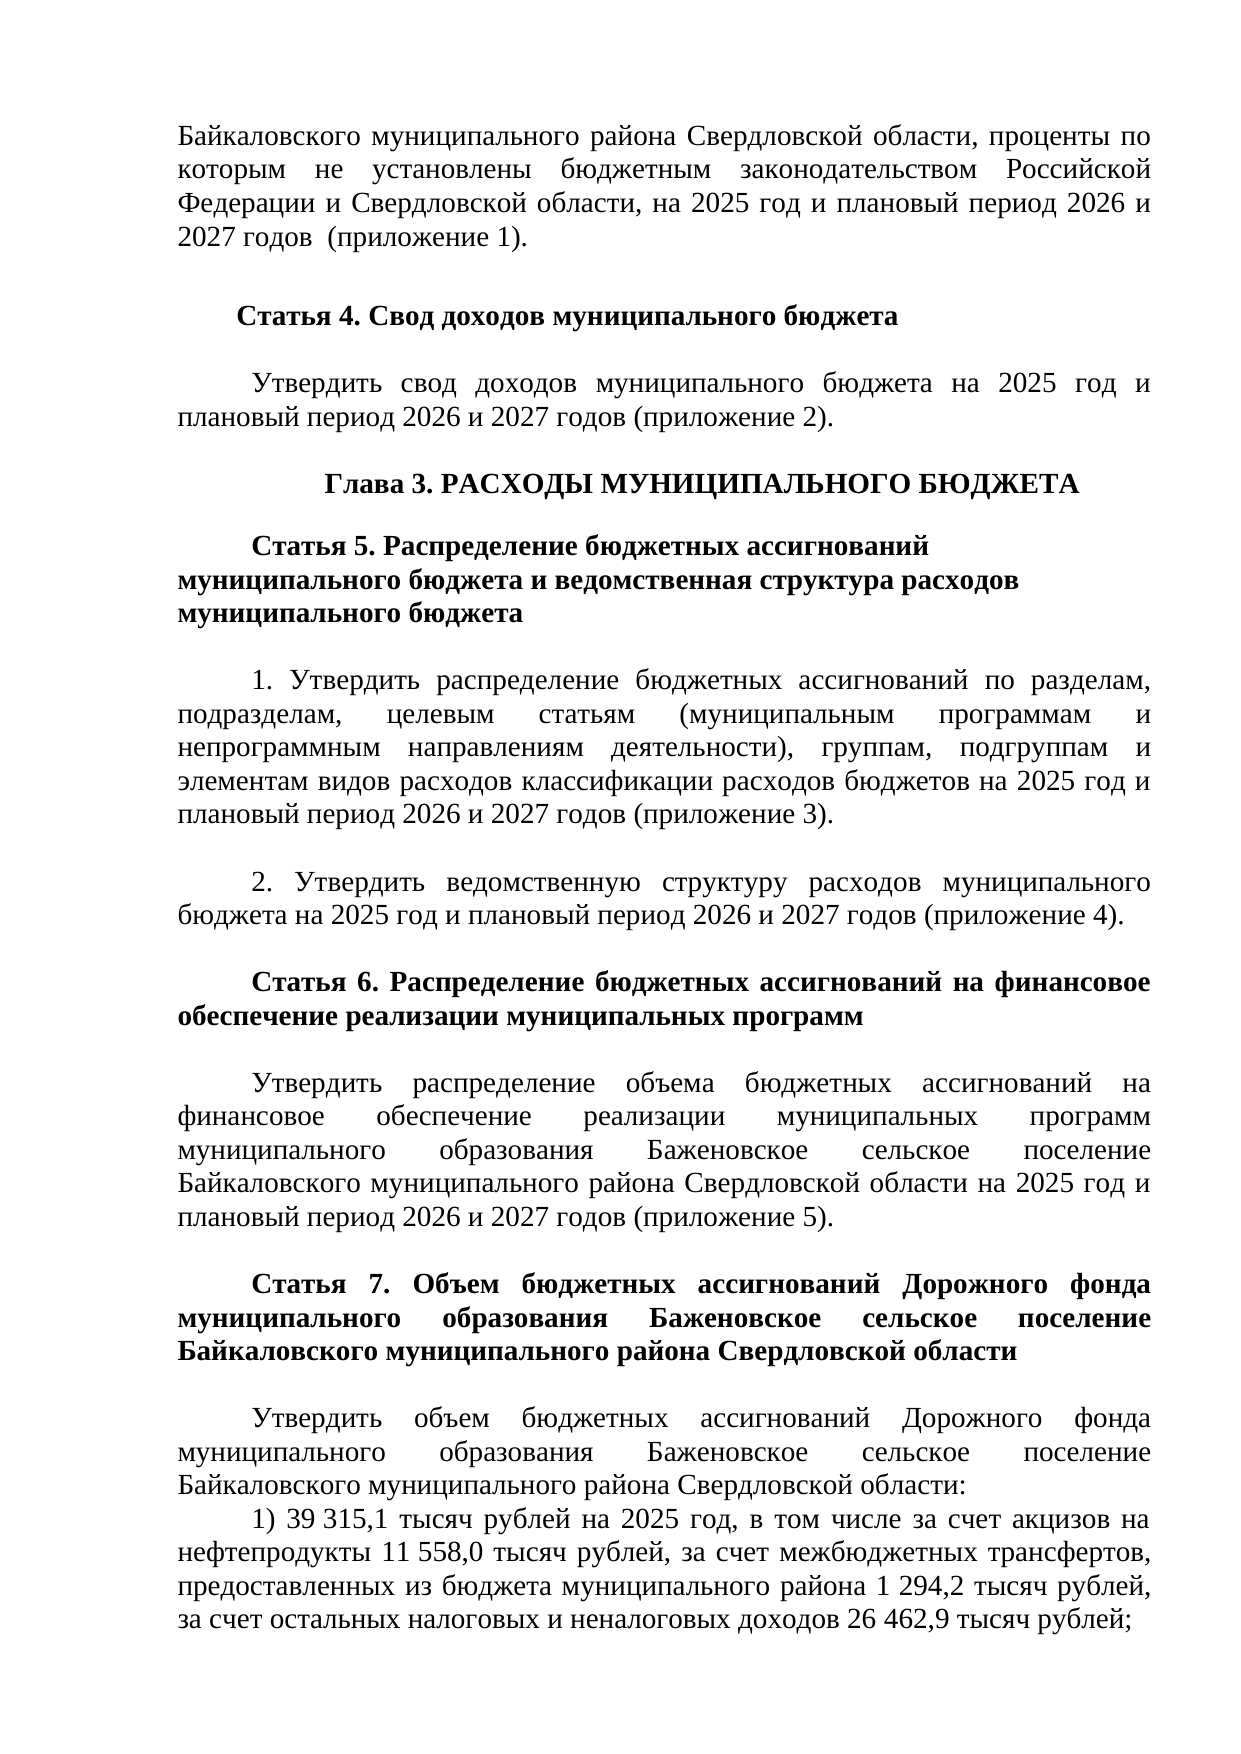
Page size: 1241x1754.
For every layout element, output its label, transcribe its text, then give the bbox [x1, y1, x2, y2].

text Утвердить объем бюджетных ассигнований Дорожного фонда муниципального образования Баженовское сельское поселение Байкаловского муниципального района Свердловской области: [177, 1400, 1152, 1501]
text Статья 6. Распределение бюджетных ассигнований на финансовое обеспечение реализации муниципальных программ [177, 964, 1152, 1031]
text Утвердить свод доходов муниципального бюджета на 2025 год и плановый период 2026 и 2027 годов (приложение 2). [177, 365, 1152, 432]
subtitle Глава 3. РАСХОДЫ МУНИЦИПАЛЬНОГО БЮДЖЕТА [177, 466, 1152, 499]
text Утвердить распределение объема бюджетных ассигнований на финансовое обеспечение реализации муниципальных программ муниципального образования Баженовское сельское поселение Байкаловского муниципального района Свердловской области на 2025 год и плановый период 2026 и 2027 годов (приложение 5). [177, 1065, 1152, 1233]
text Статья 5. Распределение бюджетных ассигнований муниципального бюджета и ведомственная структура расходов муниципального бюджета [177, 528, 1152, 629]
text Статья 4. Свод доходов муниципального бюджета [177, 298, 1152, 332]
text 1. Утвердить распределение бюджетных ассигнований по разделам, подразделам, целевым статьям (муниципальным программам и непрограммным направлениям деятельности), группам, подгруппам и элементам видов расходов классификации расходов бюджетов на 2025 год и плановый период 2026 и 2027 годов (приложение 3). [177, 662, 1152, 830]
text 1) 39 315,1 тысяч рублей на 2025 год, в том числе за счет акцизов на нефтепродукты 11 558,0 тысяч рублей, за счет межбюджетных трансфертов, предоставленных из бюджета муниципального района 1 294,2 тысяч рублей, за счет остальных налоговых и неналоговых доходов 26 462,9 тысяч рублей; [177, 1501, 1152, 1635]
text Статья 7. Объем бюджетных ассигнований Дорожного фонда муниципального образования Баженовское сельское поселение Байкаловского муниципального района Свердловской области [177, 1266, 1152, 1367]
text 2. Утвердить ведомственную структуру расходов муниципального бюджета на 2025 год и плановый период 2026 и 2027 годов (приложение 4). [177, 864, 1152, 931]
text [177, 118, 1152, 252]
